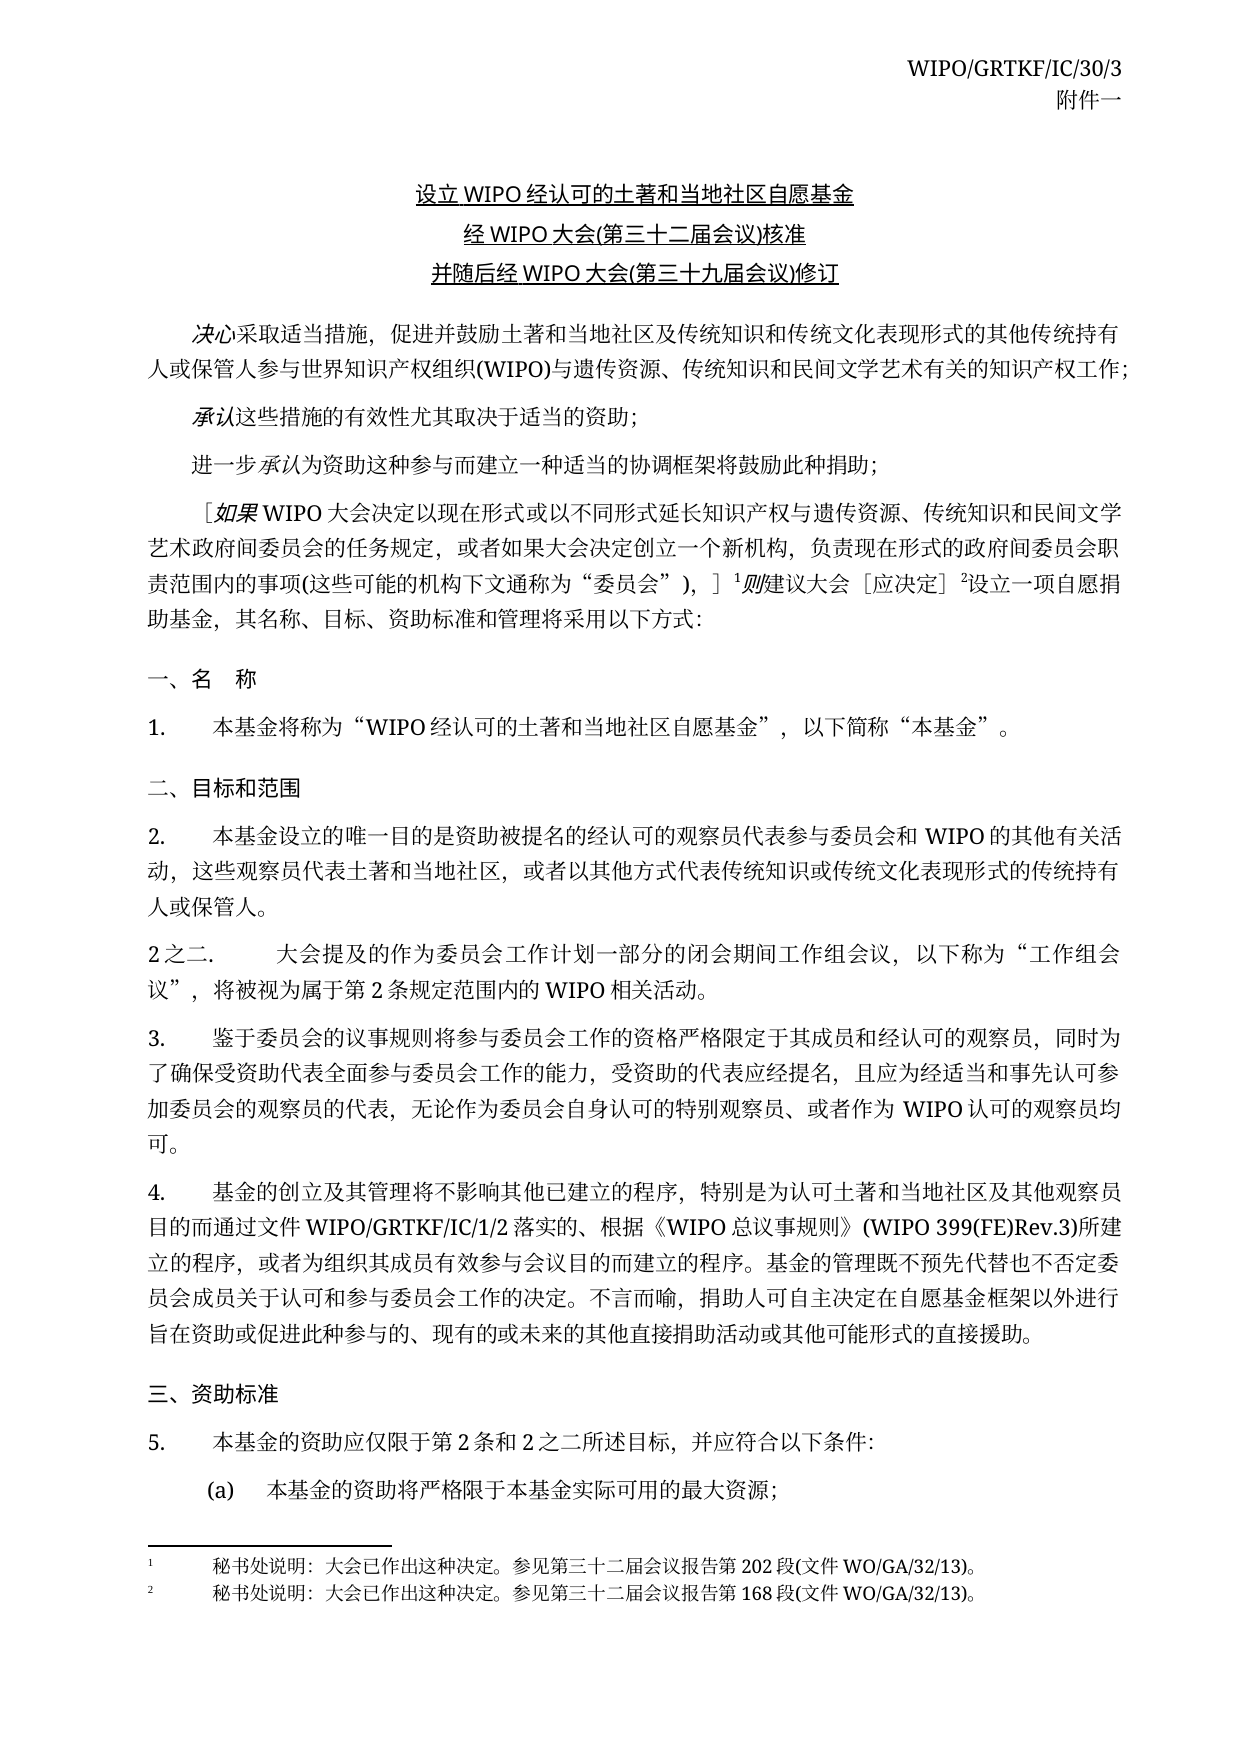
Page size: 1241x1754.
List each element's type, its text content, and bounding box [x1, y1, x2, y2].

text 2. 本基金设立的唯一目的是资助被提名的经认可的观察员代表参与委员会和WIPO的其他有关活动，这些观察员代表土著和当地社区，或者以其他方式代表传统知识或传统文化表现形式的传统持有人或保管人。 [148, 815, 1122, 921]
text ［如果WIPO大会决定以现在形式或以不同形式延长知识产权与遗传资源、传统知识和民间文学艺术政府间委员会的任务规定，或者如果大会决定创立一个新机构，负责现在形式的政府间委员会职责范围内的事项(这些可能的机构下文通称为“委员会”)，］则建议大会［应决定］设立一项自愿捐助基金，其名称、目标、资助标准和管理将采用以下方式： [148, 492, 1122, 634]
text (a) 本基金的资助将严格限于本基金实际可用的最大资源； [207, 1469, 1122, 1504]
text 1. 本基金将称为“WIPO经认可的土著和当地社区自愿基金”，以下简称“本基金”。 [148, 707, 1122, 742]
text 一、名 称 [148, 659, 1122, 694]
text 进一步承认为资助这种参与而建立一种适当的协调框架将鼓励此种捐助； [148, 444, 1122, 479]
text 4. 基金的创立及其管理将不影响其他已建立的程序，特别是为认可土著和当地社区及其他观察员目的而通过文件WIPO/GRTKF/IC/1/2落实的、根据《WIPO总议事规则》(WIPO 399(FE)Rev.3)所建立的程序，或者为组织其成员有效参与会议目的而建立的程序。基金的管理既不预先代替也不否定委员会成员关于认可和参与委员会工作的决定。不言而喻，捐助人可自主决定在自愿基金框架以外进行旨在资助或促进此种参与的、现有的或未来的其他直接捐助活动或其他可能形式的直接援助。 [148, 1171, 1122, 1348]
text 2之二. 大会提及的作为委员会工作计划一部分的闭会期间工作组会议，以下称为“工作组会议”，将被视为属于第2条规定范围内的WIPO相关活动。 [148, 934, 1122, 1004]
text 3. 鉴于委员会的议事规则将参与委员会工作的资格严格限定于其成员和经认可的观察员，同时为了确保受资助代表全面参与委员会工作的能力，受资助的代表应经提名，且应为经适当和事先认可参加委员会的观察员的代表，无论作为委员会自身认可的特别观察员、或者作为WIPO认可的观察员均可。 [148, 1017, 1122, 1159]
text 承认这些措施的有效性尤其取决于适当的资助； [148, 396, 1122, 432]
text 设立WIPO经认可的土著和当地社区自愿基金 经WIPO大会(第三十二届会议)核准 并随后经WIPO大会(第三十九届会议)修订 [148, 169, 1122, 288]
text 决心采取适当措施，促进并鼓励土著和当地社区及传统知识和传统文化表现形式的其他传统持有人或保管人参与世界知识产权组织(WIPO)与遗传资源、传统知识和民间文学艺术有关的知识产权工作； [148, 313, 1122, 384]
text 三、资助标准 [148, 1373, 1122, 1409]
text 二、目标和范围 [148, 767, 1122, 802]
text 5. 本基金的资助应仅限于第2条和2之二所述目标，并应符合以下条件： [148, 1421, 1122, 1457]
